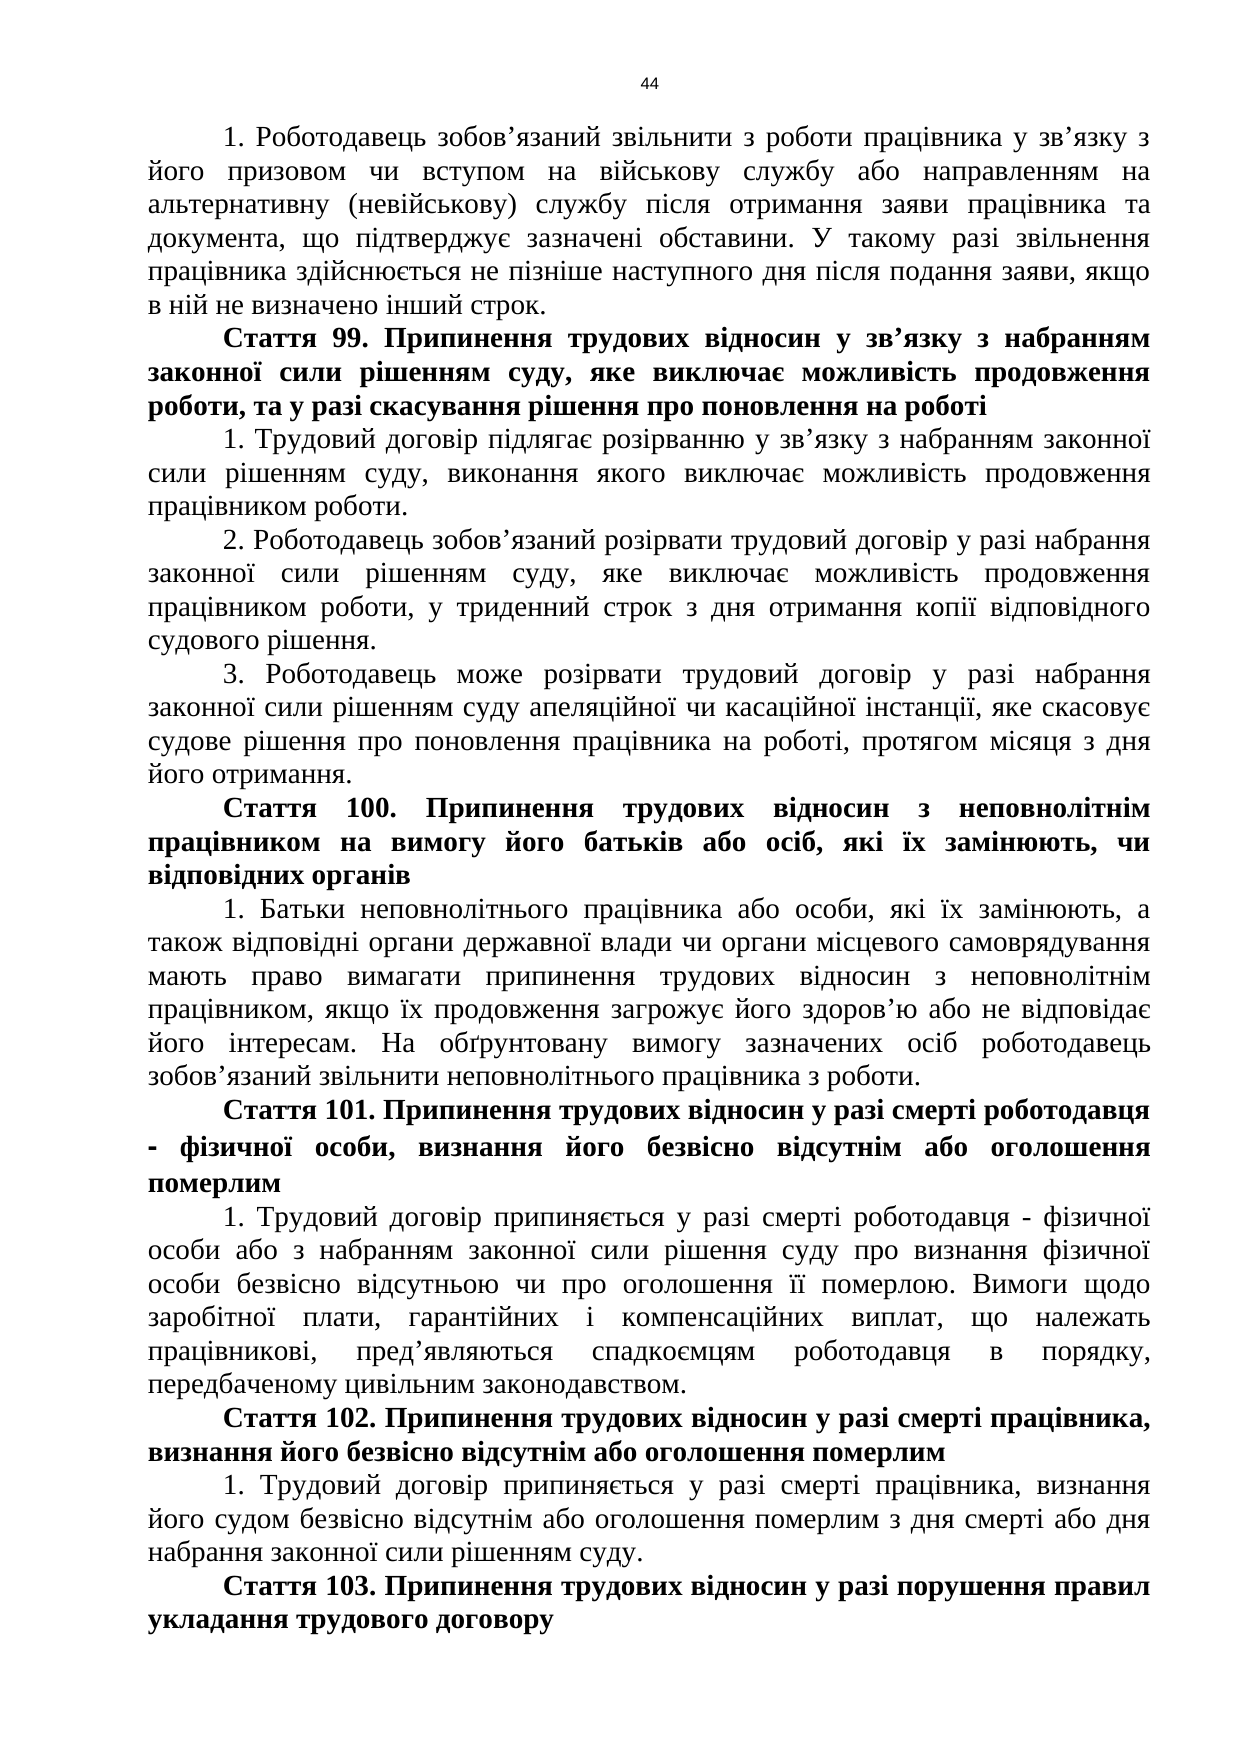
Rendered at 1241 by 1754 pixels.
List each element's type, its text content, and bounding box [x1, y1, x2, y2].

text 1. Трудовий договір підлягає розірванню у зв’язку з набранням законної сили рішенням суду, виконання якого виключає можливість продовження працівником роботи. [148, 421, 1152, 522]
text Стаття 100. Припинення трудових відносин з неповнолітнім працівником на вимогу його батьків або осіб, які їх замінюють, чи відповідних органів [148, 790, 1152, 891]
text 2. Роботодавець зобов’язаний розірвати трудовий договір у разі набрання законної сили рішенням суду, яке виключає можливість продовження працівником роботи, у триденний строк з дня отримання копії відповідного судового рішення. [148, 522, 1152, 656]
text 1. Трудовий договір припиняється у разі смерті працівника, визнання його судом безвісно відсутнім або оголошення померлим з дня смерті або дня набрання законної сили рішенням суду. [148, 1467, 1152, 1568]
text 1. Трудовий договір припиняється у разі смерті роботодавця - фізичної особи або з набранням законної сили рішення суду про визнання фізичної особи безвісно відсутньою чи про оголошення її померлою. Вимоги щодо заробітної плати, гарантійних і компенсаційних виплат, що належать працівникові, пред’являються спадкоємцям роботодавця в порядку, передбаченому цивільним законодавством. [148, 1199, 1152, 1400]
text 1. Батьки неповнолітнього працівника або особи, які їх замінюють, а також відповідні органи державної влади чи органи місцевого самоврядування мають право вимагати припинення трудових відносин з неповнолітнім працівником, якщо їх продовження загрожує його здоров’ю або не відповідає його інтересам. На обґрунтовану вимогу зазначених осіб роботодавець зобов’язаний звільнити неповнолітнього працівника з роботи. [148, 891, 1152, 1092]
text Стаття 99. Припинення трудових відносин у зв’язку з набранням законної сили рішенням суду, яке виключає можливість продовження роботи, та у разі скасування рішення про поновлення на роботі [148, 321, 1152, 421]
text Стаття 103. Припинення трудових відносин у разі порушення правил укладання трудового договору [148, 1568, 1152, 1635]
text 3. Роботодавець може розірвати трудовий договір у разі набрання законної сили рішенням суду апеляційної чи касаційної інстанції, яке скасовує судове рішення про поновлення працівника на роботі, протягом місяця з дня його отримання. [148, 656, 1152, 790]
text Стаття 102. Припинення трудових відносин у разі смерті працівника, визнання його безвісно відсутнім або оголошення померлим [148, 1400, 1152, 1467]
text 1. Роботодавець зобов’язаний звільнити з роботи працівника у зв’язку з його призовом чи вступом на військову службу або направленням на альтернативну (невійськову) службу після отримання заяви працівника та документа, що підтверджує зазначені обставини. У такому разі звільнення працівника здійснюється не пізніше наступного дня після подання заяви, якщо в ній не визначено інший строк. [148, 119, 1152, 321]
text Стаття 101. Припинення трудових відносин у разі смерті роботодавця ‑ фізичної особи, визнання його безвісно відсутнім або оголошення померлим [148, 1092, 1152, 1199]
